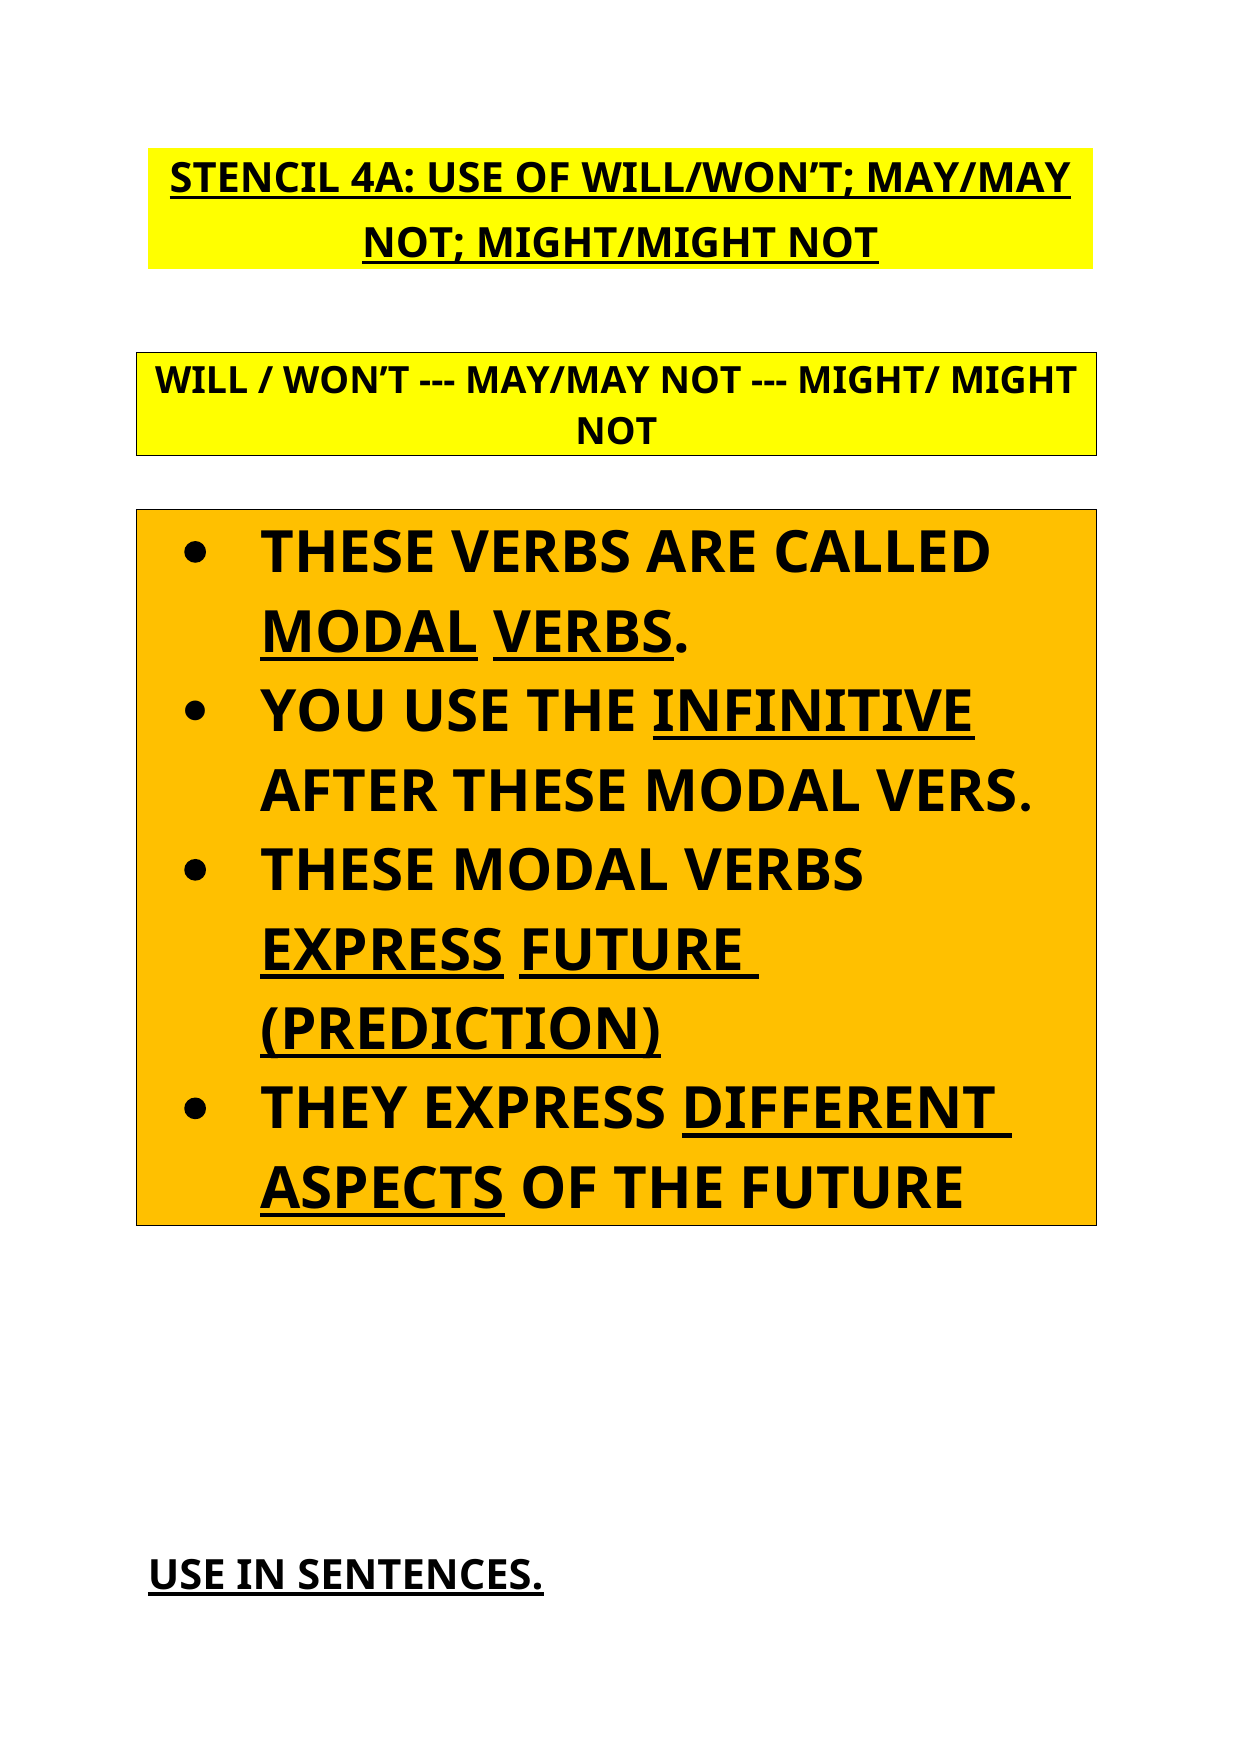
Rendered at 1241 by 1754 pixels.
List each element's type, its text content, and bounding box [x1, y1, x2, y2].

text USE IN SENTENCES. [148, 1544, 1093, 1601]
text STENCIL 4A: USE OF WILL/WON’T; MAY/MAY NOT; MIGHT/MIGHT NOT [148, 148, 1093, 269]
table_header WILL / WON’T --- MAY/MAY NOT --- MIGHT/ MIGHT NOT [137, 353, 1096, 455]
table_header THESE VERBS ARE CALLED MODAL VERBS. YOU USE THE INFINITIVE AFTER THESE MODAL VERS. THESE MODAL VERBS EXPRESS FUTURE (PREDICTION) THEY EXPRESS DIFFERENT ASPECTS OF THE FUTURE [137, 510, 1096, 1225]
